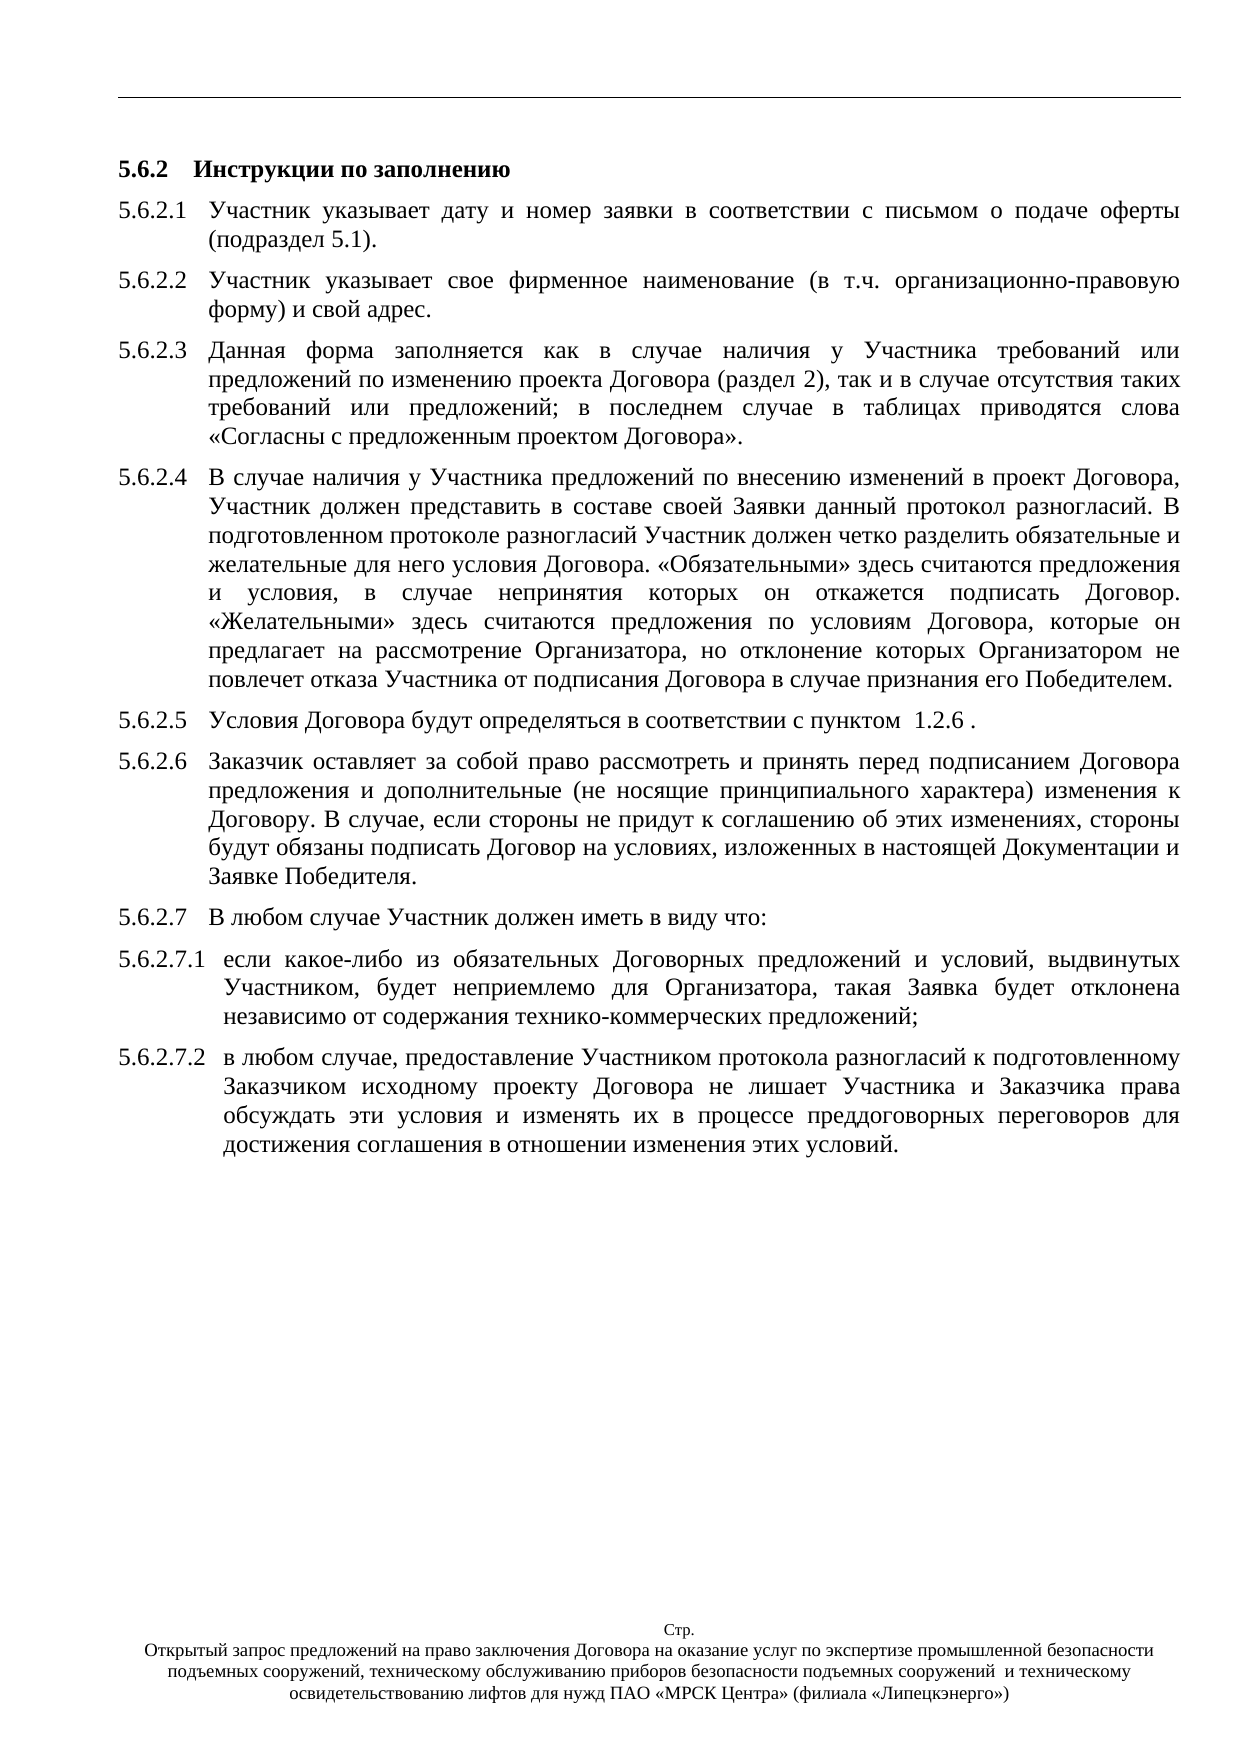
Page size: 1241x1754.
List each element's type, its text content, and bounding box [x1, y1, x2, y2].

list если какое-либо из обязательных Договорных предложений и условий, выдвинутых Участником, будет неприемлемо для Организатора, такая Заявка будет отклонена независимо от содержания технико-коммерческих предложений; [118, 944, 1181, 1030]
list Заказчик оставляет за собой право рассмотреть и принять перед подписанием Договора предложения и дополнительные (не носящие принципиального характера) изменения к Договору. В случае, если стороны не придут к соглашению об этих изменениях, стороны будут обязаны подписать Договор на условиях, изложенных в настоящей Документации и Заявке Победителя. [118, 746, 1181, 890]
list В случае наличия у Участника предложений по внесению изменений в проект Договора, Участник должен представить в составе своей Заявки данный протокол разногласий. В подготовленном протоколе разногласий Участник должен четко разделить обязательные и желательные для него условия Договора. «Обязательными» здесь считаются предложения и условия, в случае непринятия которых он откажется подписать Договор. «Желательными» здесь считаются предложения по условиям Договора, которые он предлагает на рассмотрение Организатора, но отклонение которых Организатором не повлечет отказа Участника от подписания Договора в случае признания его Победителем. [118, 462, 1181, 692]
list Данная форма заполняется как в случае наличия у Участника требований или предложений по изменению проекта Договора (раздел 2), так и в случае отсутствия таких требований или предложений; в последнем случае в таблицах приводятся слова «Согласны с предложенным проектом Договора». [118, 335, 1181, 450]
list в любом случае, предоставление Участником протокола разногласий к подготовленному Заказчиком исходному проекту Договора не лишает Участника и Заказчика права обсуждать эти условия и изменять их в процессе преддоговорных переговоров для достижения соглашения в отношении изменения этих условий. [118, 1042, 1181, 1157]
list Участник указывает дату и номер заявки в соответствии с письмом о подаче оферты (подраздел 5.1). [118, 195, 1181, 252]
list Условия Договора будут определяться в соответствии с пунктом 1.2.6 . [118, 705, 1181, 734]
list В любом случае Участник должен иметь в виду что: [118, 902, 1181, 931]
list Участник указывает свое фирменное наименование (в т.ч. организационно-правовую форму) и свой адрес. [118, 265, 1181, 322]
subtitle Инструкции по заполнению [118, 154, 1181, 182]
